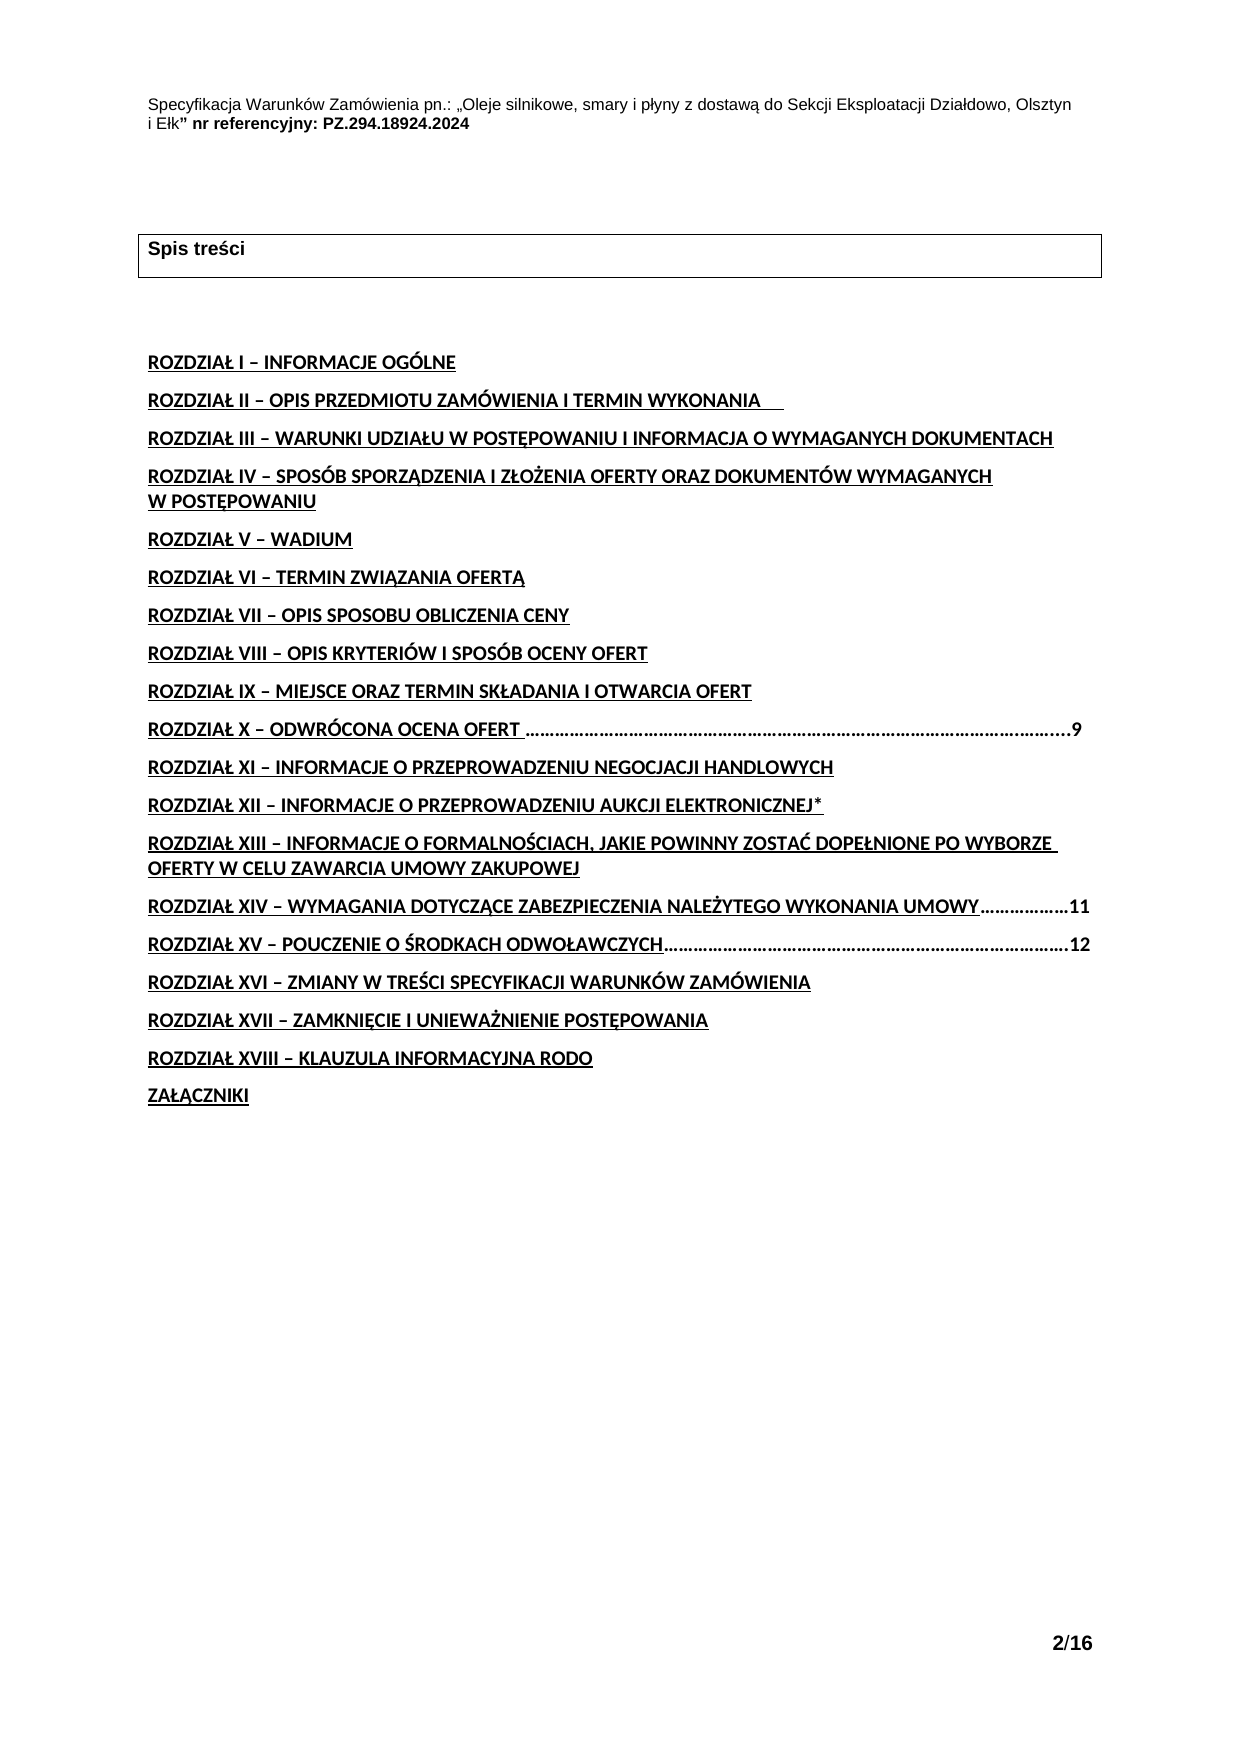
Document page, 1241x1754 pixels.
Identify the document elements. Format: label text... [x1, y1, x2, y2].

text Rozdział XI – Informacje o przeprowadzeniu negocjacji handlowych 10 [148, 754, 1093, 779]
text Rozdział V – Wadium 8 [148, 526, 1093, 552]
text ROZDZIAŁ XV – POUCZENIE O ŚRODKACH ODWOŁAWCZYCH……………………………………………………………………….12 [148, 931, 1093, 956]
text Rozdział IV – Sposób sporządzenia i złożenia oferty oraz dokumentów wymaganych w postępowaniu 6 [148, 463, 1093, 514]
text Rozdział VI – Termin związania ofertą 8 [148, 564, 1093, 590]
text Rozdział III – Warunki udziału w postępowaniu i informacja o wymaganych dokumentach 4 [148, 425, 1093, 451]
text Rozdział X – Odwrócona ocena ofert ……………………………………………………………………………………….……....9 [148, 716, 1093, 741]
text ZAŁĄCZNIKI 15 [148, 1083, 1093, 1108]
text Rozdział XVII – Zamknięcie i unieważnienie postępowania 13 [148, 1007, 1093, 1032]
text Rozdział II – Opis Przedmiotu Zamówienia i termin wykonania 3 [148, 387, 1093, 413]
text Rozdział I – Informacje ogólne 3 [148, 349, 1093, 375]
text Rozdział IX – Miejsce oraz termin składania i otwarcia ofert 9 [148, 678, 1093, 703]
text Rozdział VIII – Opis kryteriów i sposób oceny ofert 8 [148, 640, 1093, 666]
text Rozdział XIII – Informacje o formalnościach, jakie powinny zostać dopełnione po wyborze oferty w celu zawarcia umowy zakupowej 11 [148, 830, 1093, 881]
text Rozdział XVI – Zmiany w treści Specyfikacji Warunków Zamówienia 13 [148, 969, 1093, 994]
text ROZDZIAŁ XIV – WYMAGANIA DOTYCZĄCE ZABEZPIECZENIA NALEŻYTEGO WYKONANIA UMOWY………………11 [148, 893, 1093, 918]
text Rozdział XII – Informacje o przeprowadzeniu aukcji elektronicznej* 10 [148, 792, 1093, 817]
text Rozdział VII – Opis sposobu obliczenia ceny 8 [148, 602, 1093, 628]
text Rozdział XVIII – Klauzula informacyjna RODO 13 [148, 1045, 1093, 1070]
